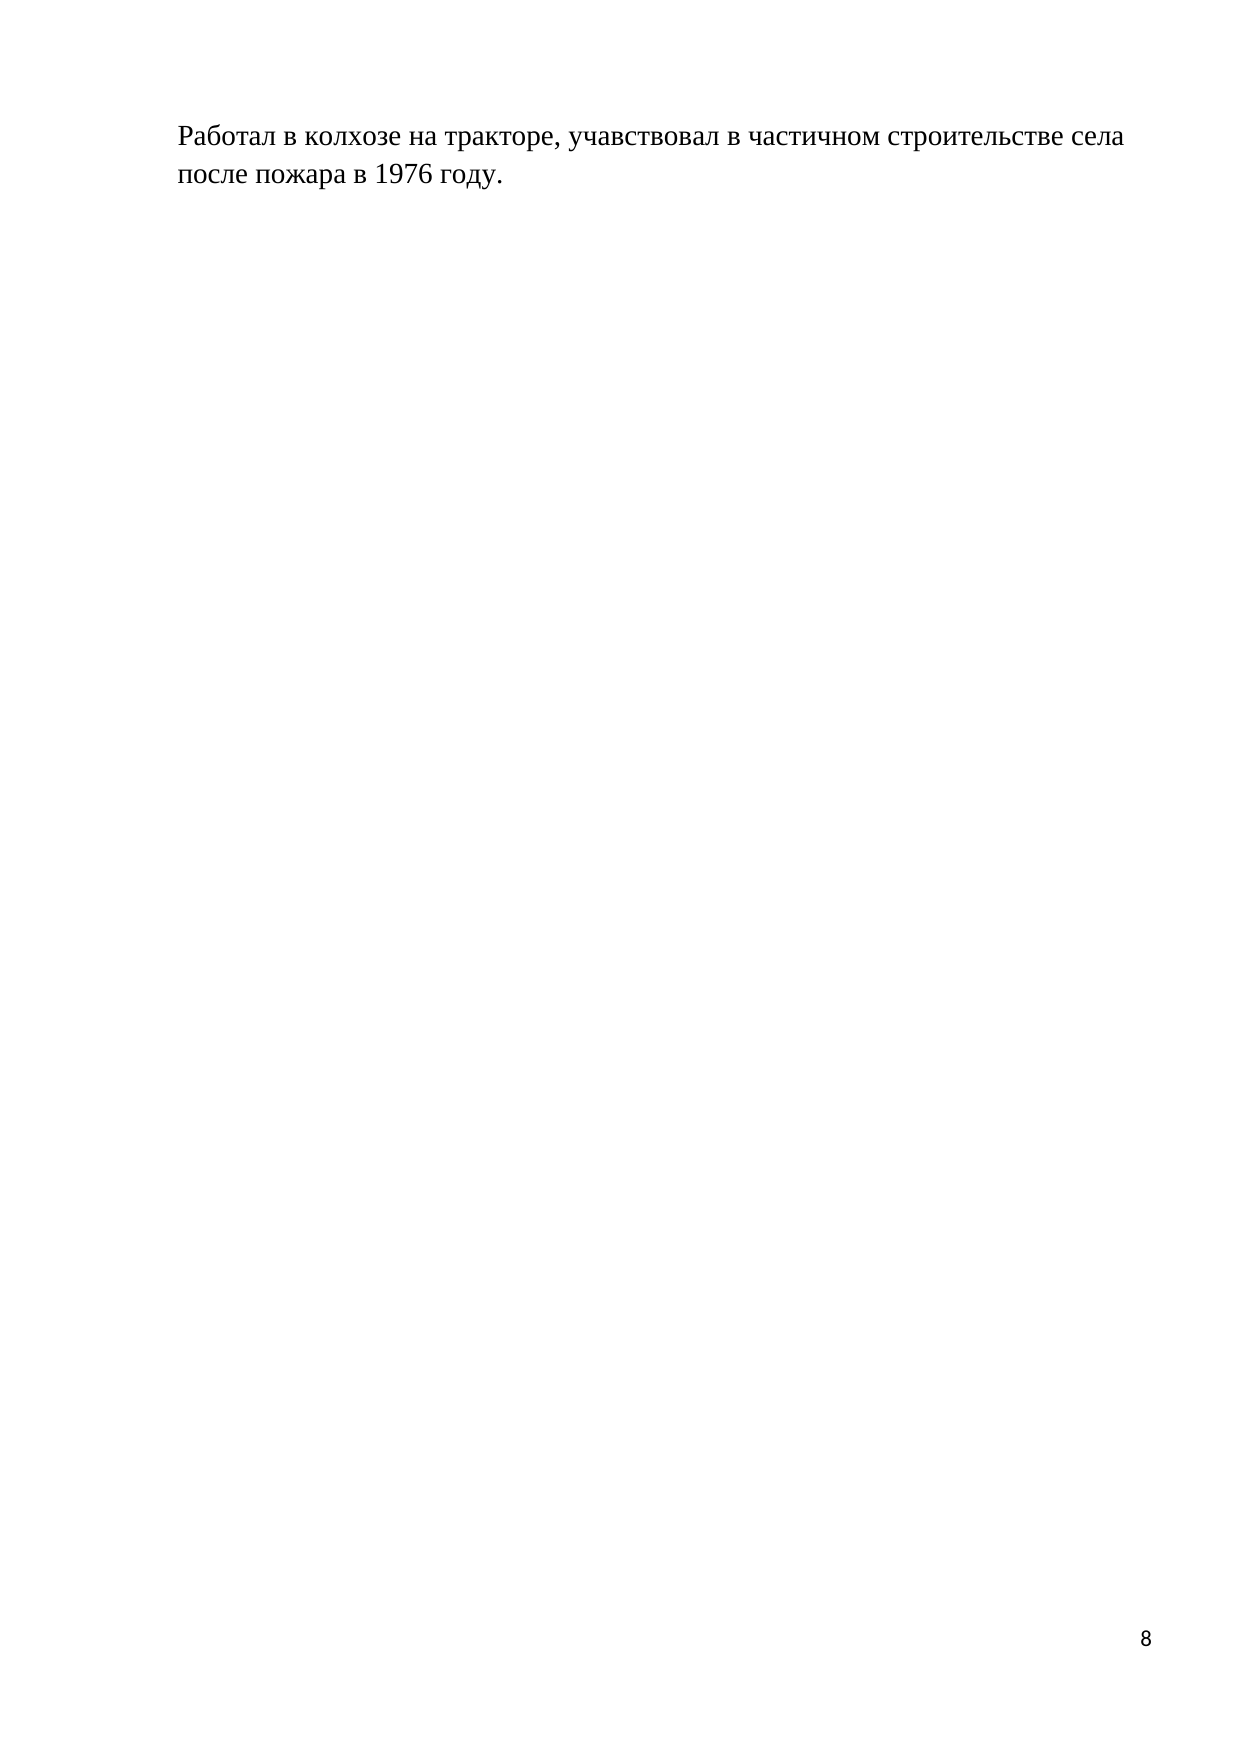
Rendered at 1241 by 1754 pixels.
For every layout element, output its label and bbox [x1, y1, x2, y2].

text [177, 118, 1152, 190]
